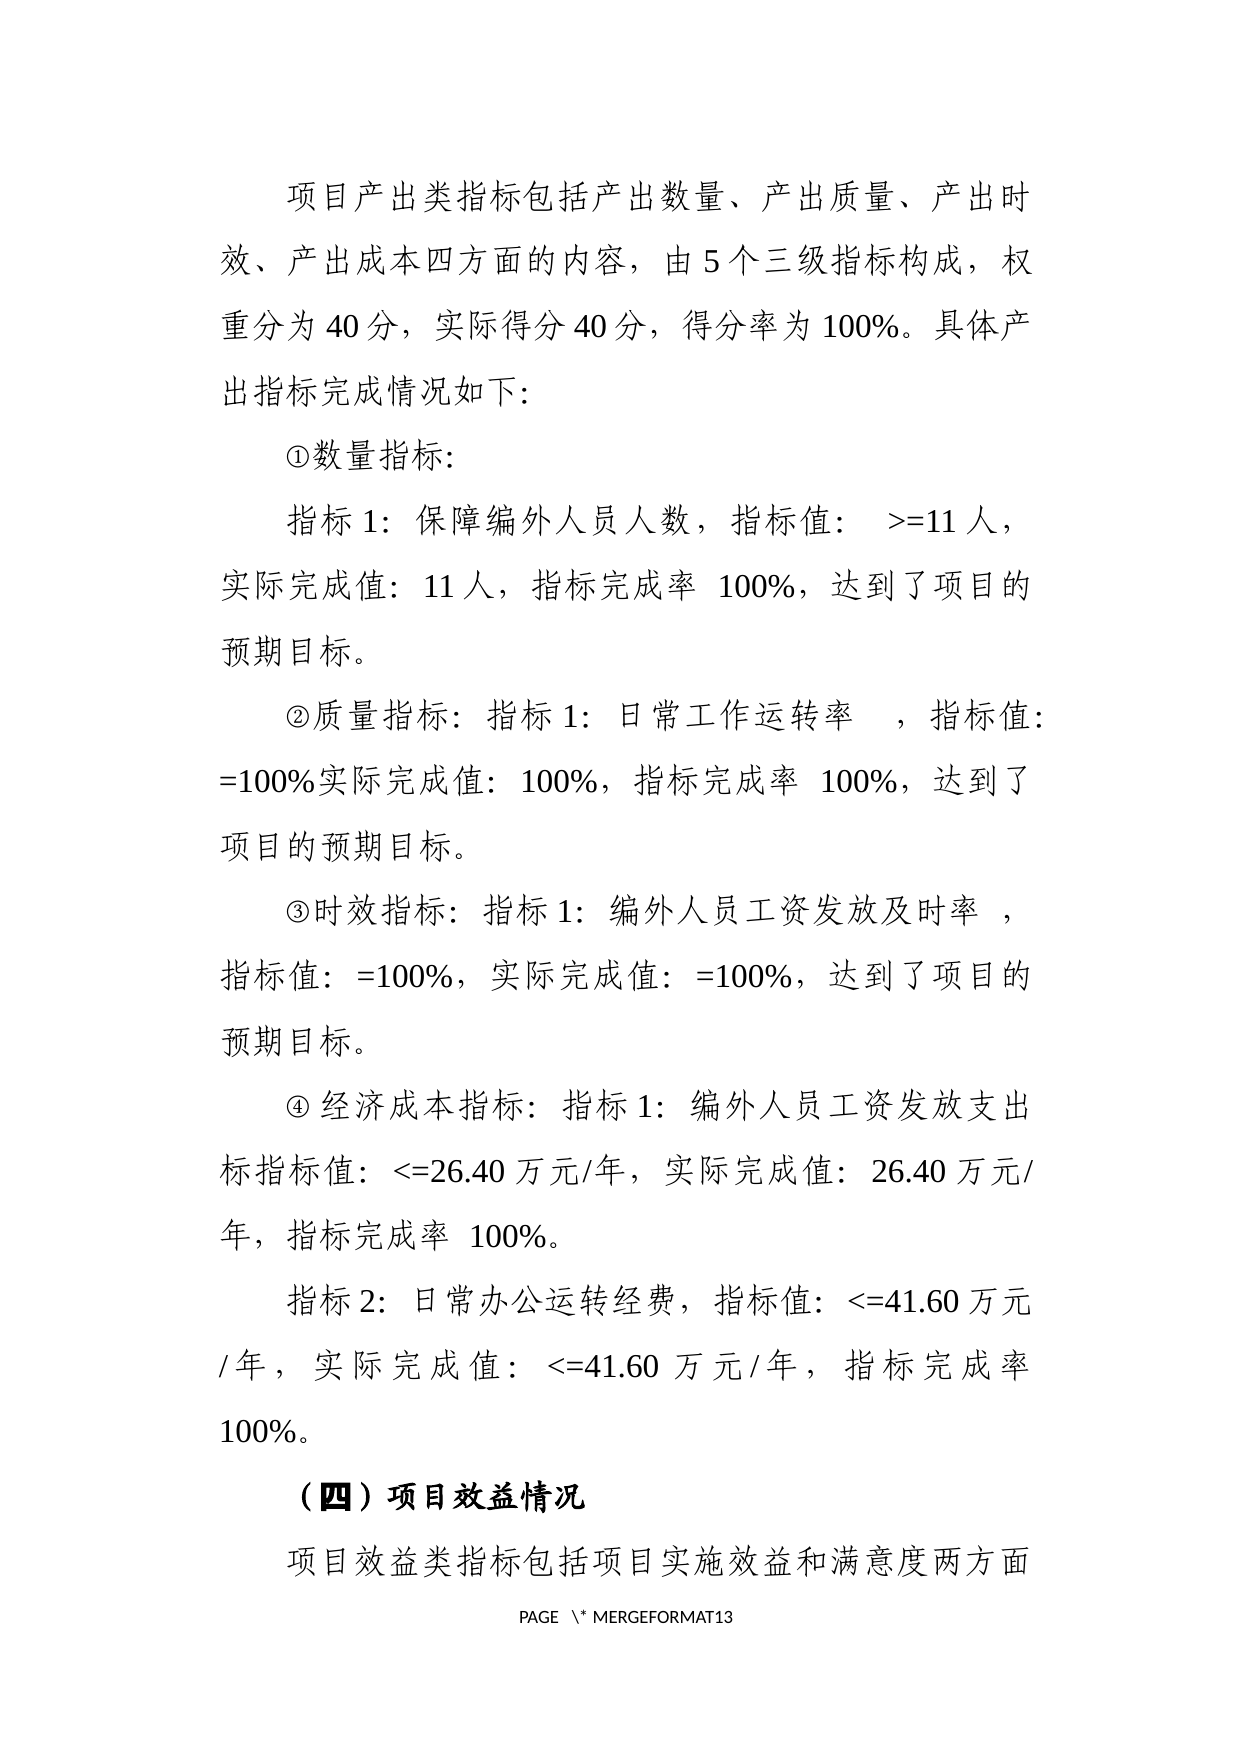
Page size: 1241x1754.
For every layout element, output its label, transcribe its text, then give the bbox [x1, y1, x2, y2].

list 项目效益情况 [218, 1462, 1033, 1527]
text 项目产出类指标包括产出数量、产出质量、产出时效、产出成本四方面的内容，由5个三级指标构成，权重分为40分，实际得分40分，得分率为100%。具体产出指标完成情况如下： [218, 162, 1033, 422]
text 指标2：日常办公运转经费，指标值：<=41.60万元/年，实际完成值：<=41.60万元/年，指标完成率 100%。 [218, 1267, 1033, 1462]
text ④经济成本指标：指标1：编外人员工资发放支出标指标值：<=26.40万元/年，实际完成值：26.40万元/年，指标完成率 100%。 [218, 1072, 1033, 1267]
text ②质量指标：指标1：日常工作运转率 ，指标值：=100%实际完成值：100%，指标完成率 100%，达到了项目的预期目标。 [218, 682, 1033, 877]
text 指标1：保障编外人员人数，指标值： >=11人，实际完成值：11人，指标完成率 100%，达到了项目的预期目标。 [218, 487, 1033, 682]
text ①数量指标： [218, 422, 1033, 487]
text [218, 1527, 1033, 1592]
text ③时效指标：指标1：编外人员工资发放及时率 ，指标值：=100%，实际完成值：=100%，达到了项目的预期目标。 [218, 877, 1033, 1072]
